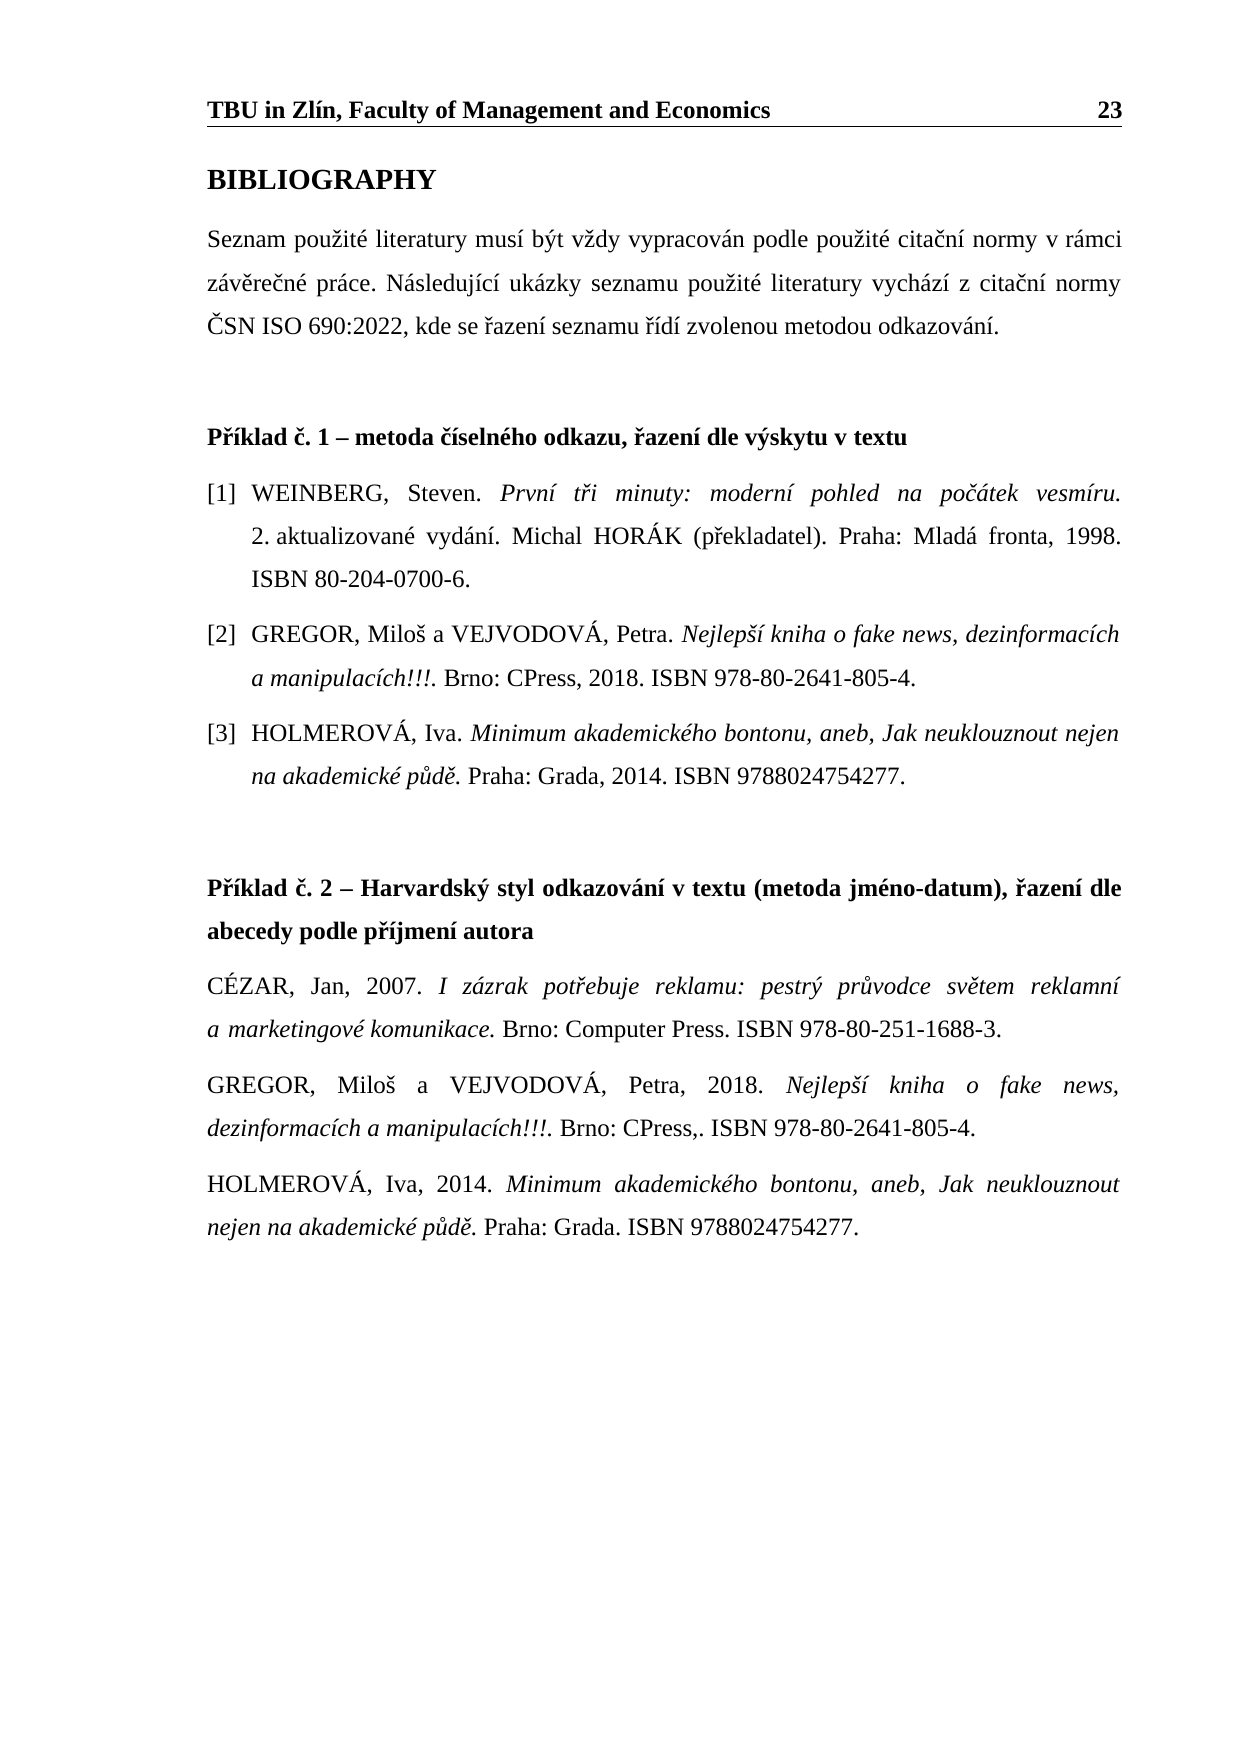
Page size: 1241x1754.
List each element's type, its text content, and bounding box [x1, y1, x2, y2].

text Bibliography [207, 162, 1122, 195]
text Příklad č. 1 – metoda číselného odkazu, řazení dle výskytu v textu [207, 422, 1122, 451]
text Příklad č. 2 – Harvardský styl odkazování v textu (metoda jméno-datum), řazení dle abecedy podle příjmení autora [207, 873, 1122, 944]
text HOLMEROVÁ, Iva, 2014. Minimum akademického bontonu, aneb, Jak neuklouznout nejen na akademické půdě. Praha: Grada. ISBN 9788024754277. [207, 1169, 1122, 1241]
text CÉZAR, Jan, 2007. I zázrak potřebuje reklamu: pestrý průvodce světem reklamní a marketingové komunikace. Brno: Computer Press. ISBN 978-80-251-1688-3. [207, 971, 1122, 1043]
list HOLMEROVÁ, Iva. Minimum akademického bontonu, aneb, Jak neuklouznout nejen na akademické půdě. Praha: Grada, 2014. ISBN 9788024754277. [207, 718, 1122, 790]
text Seznam použité literatury musí být vždy vypracován podle použité citační normy v rámci závěrečné práce. Následující ukázky seznamu použité literatury vychází z citační normy ČSN ISO 690:2022, kde se řazení seznamu řídí zvolenou metodou odkazování. [207, 224, 1122, 339]
list GREGOR, Miloš a VEJVODOVÁ, Petra. Nejlepší kniha o fake news, dezinformacích a manipulacích!!!. Brno: CPress, 2018. ISBN 978-80-2641-805-4. [207, 619, 1122, 691]
text GREGOR, Miloš a VEJVODOVÁ, Petra, 2018. Nejlepší kniha o fake news, dezinformacích a manipulacích!!!. Brno: CPress,. ISBN 978-80-2641-805-4. [207, 1070, 1122, 1142]
list WEINBERG, Steven. První tři minuty: moderní pohled na počátek vesmíru. 2. aktualizované vydání. Michal HORÁK (překladatel). Praha: Mladá fronta, 1998. ISBN 80-204-0700-6. [207, 478, 1122, 593]
